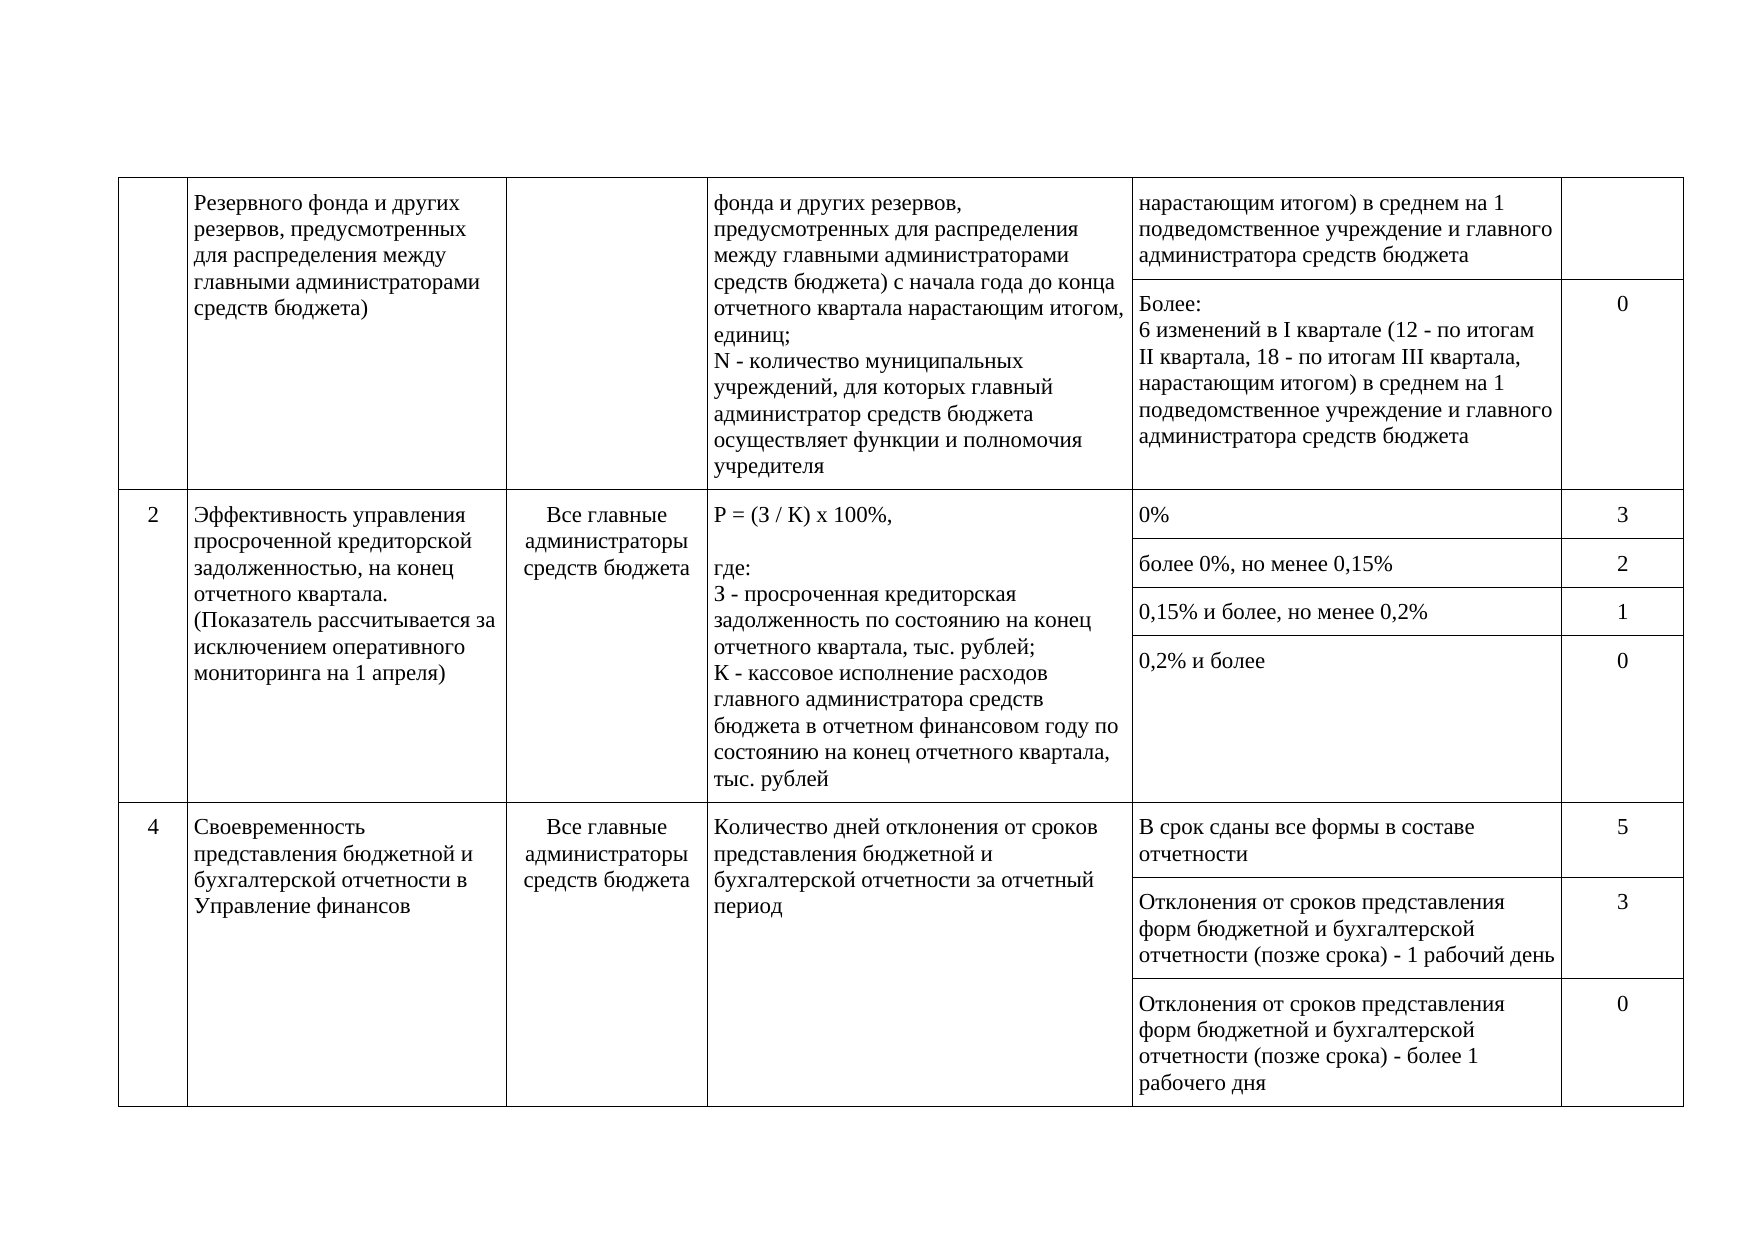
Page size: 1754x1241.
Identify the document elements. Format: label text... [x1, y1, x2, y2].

table_cell Своевременность представления бюджетной и бухгалтерской отчетности в Управление финансов [188, 803, 506, 1106]
table_cell 0,15% и более, но менее 0,2% [1133, 588, 1561, 635]
table_cell P = (З / К) x 100%, где: З - просроченная кредиторская задолженность по состоянию на конец отчетного квартала, тыс. рублей; К - кассовое исполнение расходов главного администратора средств бюджета в отчетном финансовом году по состоянию на конец отчетного квартала, тыс. рублей [708, 490, 1132, 802]
table_cell 5 [1562, 803, 1683, 877]
table_cell Все главные администраторы средств бюджета [507, 490, 707, 802]
table_cell 0 [1562, 979, 1683, 1106]
table_cell 0% [1133, 490, 1561, 538]
table_cell Отклонения от сроков представления форм бюджетной и бухгалтерской отчетности (позже срока) - 1 рабочий день [1133, 878, 1561, 978]
table_cell 4 [119, 803, 187, 1106]
table_cell 1 [1562, 178, 1683, 278]
table_cell 3 [1562, 490, 1683, 538]
table_cell 0 [1562, 280, 1683, 489]
table_cell 2 [1562, 539, 1683, 587]
table_cell В срок сданы все формы в составе отчетности [1133, 803, 1561, 877]
table_cell Количество дней отклонения от сроков представления бюджетной и бухгалтерской отчетности за отчетный период [708, 803, 1132, 1106]
table_cell Более: 6 изменений в I квартале (12 - по итогам II квартала, 18 - по итогам III квартала, нарастающим итогом) в среднем на 1 подведомственное учреждение и главного администратора средств бюджета [1133, 280, 1561, 489]
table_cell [1133, 178, 1561, 278]
table_cell более 0%, но менее 0,15% [1133, 539, 1561, 587]
table_cell Отклонения от сроков представления форм бюджетной и бухгалтерской отчетности (позже срока) - более 1 рабочего дня [1133, 979, 1561, 1106]
table_cell Эффективность управления просроченной кредиторской задолженностью, на конец отчетного квартала. (Показатель рассчитывается за исключением оперативного мониторинга на 1 апреля) [188, 490, 506, 802]
table_cell 3 [1562, 878, 1683, 978]
table_cell 1 [1562, 588, 1683, 635]
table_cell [507, 803, 707, 1106]
table_cell 0,2% и более [1133, 636, 1561, 802]
table_cell 0 [1562, 636, 1683, 802]
table_cell 2 [119, 490, 187, 802]
